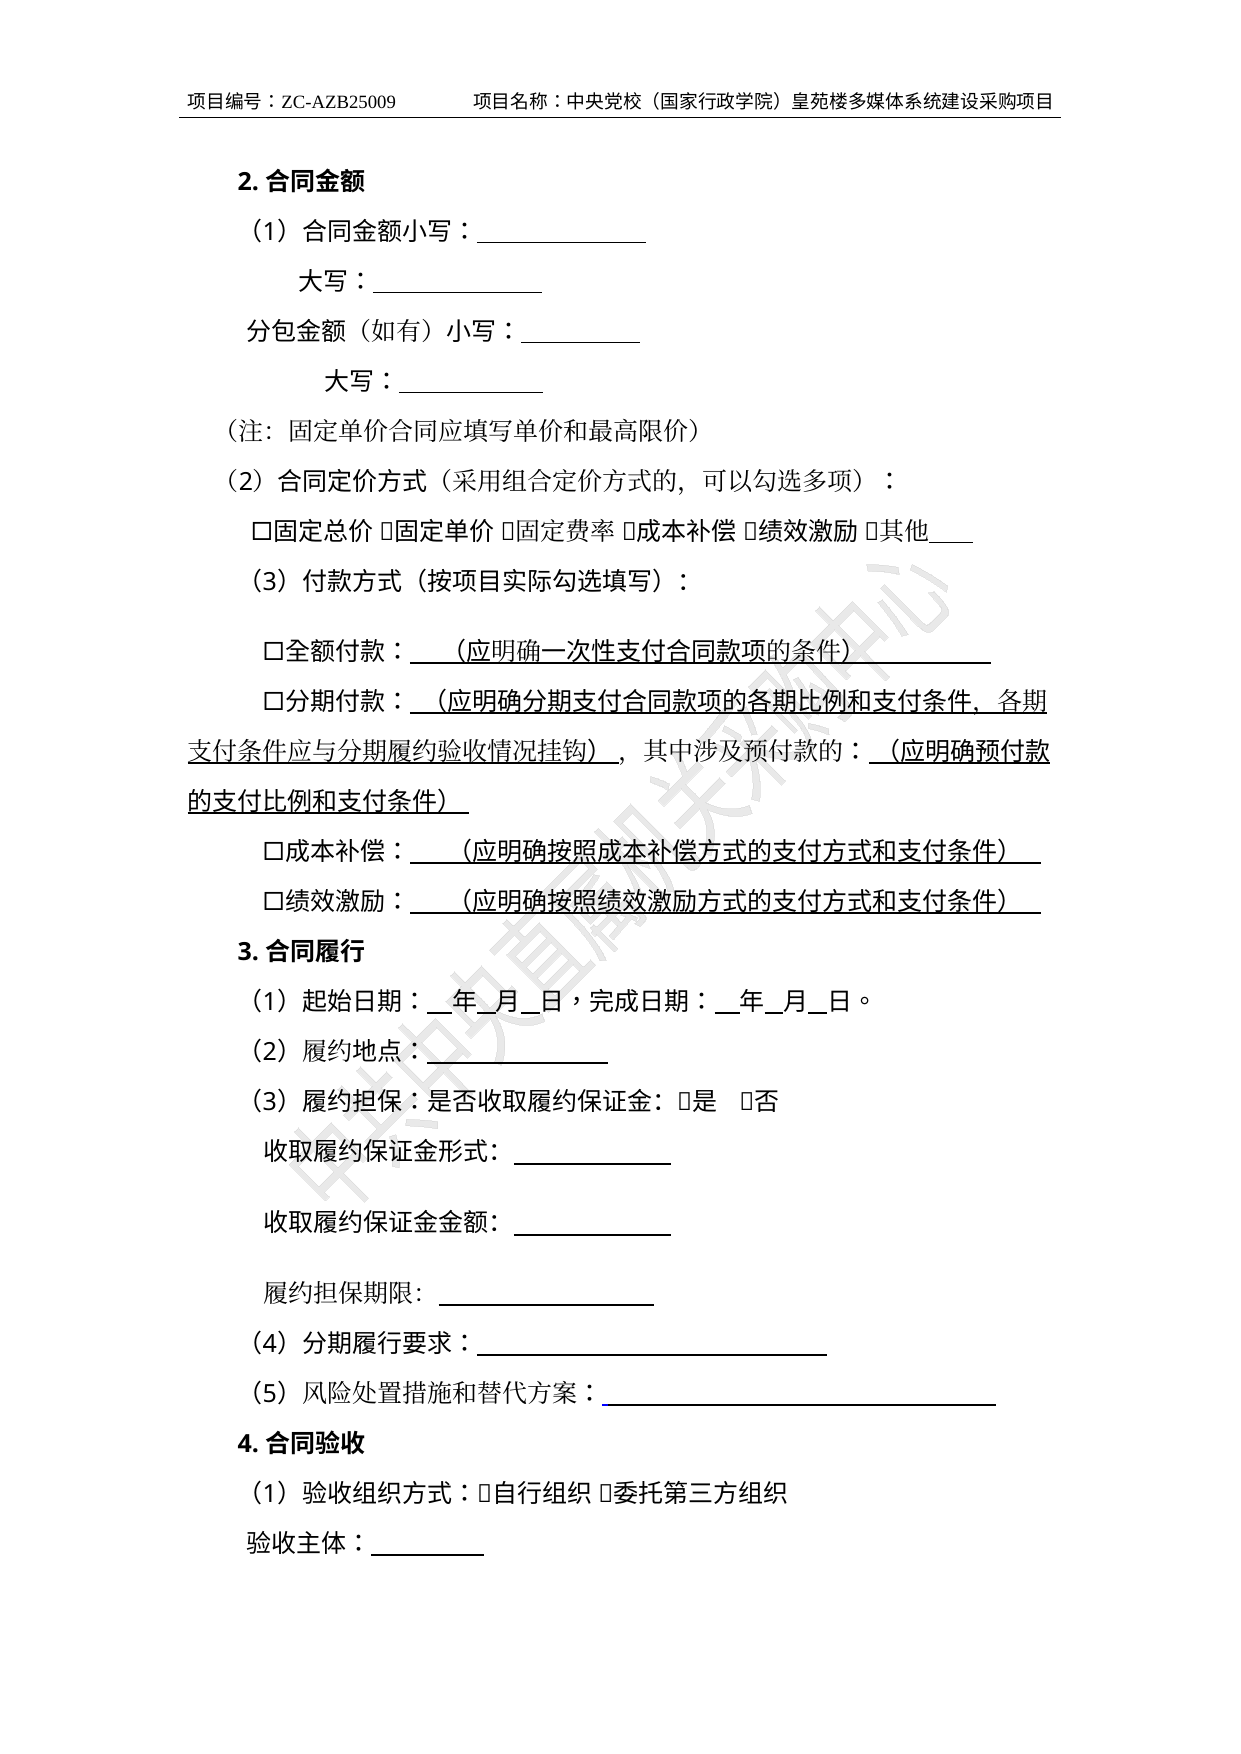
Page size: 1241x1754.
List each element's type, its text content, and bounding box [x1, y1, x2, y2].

list 合同履行 [187, 921, 1053, 971]
text 验收主体： [187, 1512, 1053, 1562]
text （3）付款方式（按项目实际勾选填写）： [187, 550, 1053, 600]
list 验收组织方式：自行组织 委托第三方组织 [187, 1462, 1053, 1512]
text （1）起始日期： 年 月 日，完成日期： 年 月 日。 [187, 971, 1053, 1021]
text 收取履约保证金金额： [187, 1192, 1053, 1242]
text 成本补偿： （应明确按照成本补偿方式的支付方式和支付条件） [187, 821, 1053, 871]
text 收取履约保证金形式： [187, 1121, 1053, 1171]
text 全额付款： （应明确一次性支付合同款项的条件） [187, 621, 1053, 671]
text （2）履约地点： [187, 1021, 1053, 1071]
text 履约担保期限： [187, 1262, 1053, 1312]
text 分包金额（如有）小写： [187, 300, 1053, 350]
text （注：固定单价合同应填写单价和最高限价） [187, 400, 1053, 450]
text 绩效激励： （应明确按照绩效激励方式的支付方式和支付条件） [187, 871, 1053, 921]
text 分期付款： （应明确分期支付合同款项的各期比例和支付条件，各期支付条件应与分期履约验收情况挂钩） ，其中涉及预付款的： （应明确预付款的支付比例和支付条件） [187, 671, 1053, 821]
text （3）履约担保：是否收取履约保证金：是 否 [187, 1071, 1053, 1121]
text （1）合同金额小写： [187, 200, 1053, 250]
list 合同验收 [187, 1412, 1053, 1462]
text 大写： [187, 350, 1053, 400]
text （4）分期履行要求： [187, 1312, 1053, 1362]
text （5）风险处置措施和替代方案： [187, 1362, 1053, 1412]
list 合同金额 [187, 150, 1053, 200]
list （2）合同定价方式（采用组合定价方式的，可以勾选多项）： [187, 450, 1053, 500]
text 大写： [187, 250, 1053, 300]
text 固定总价 固定单价 固定费率 成本补偿 绩效激励 其他 [187, 500, 1053, 550]
